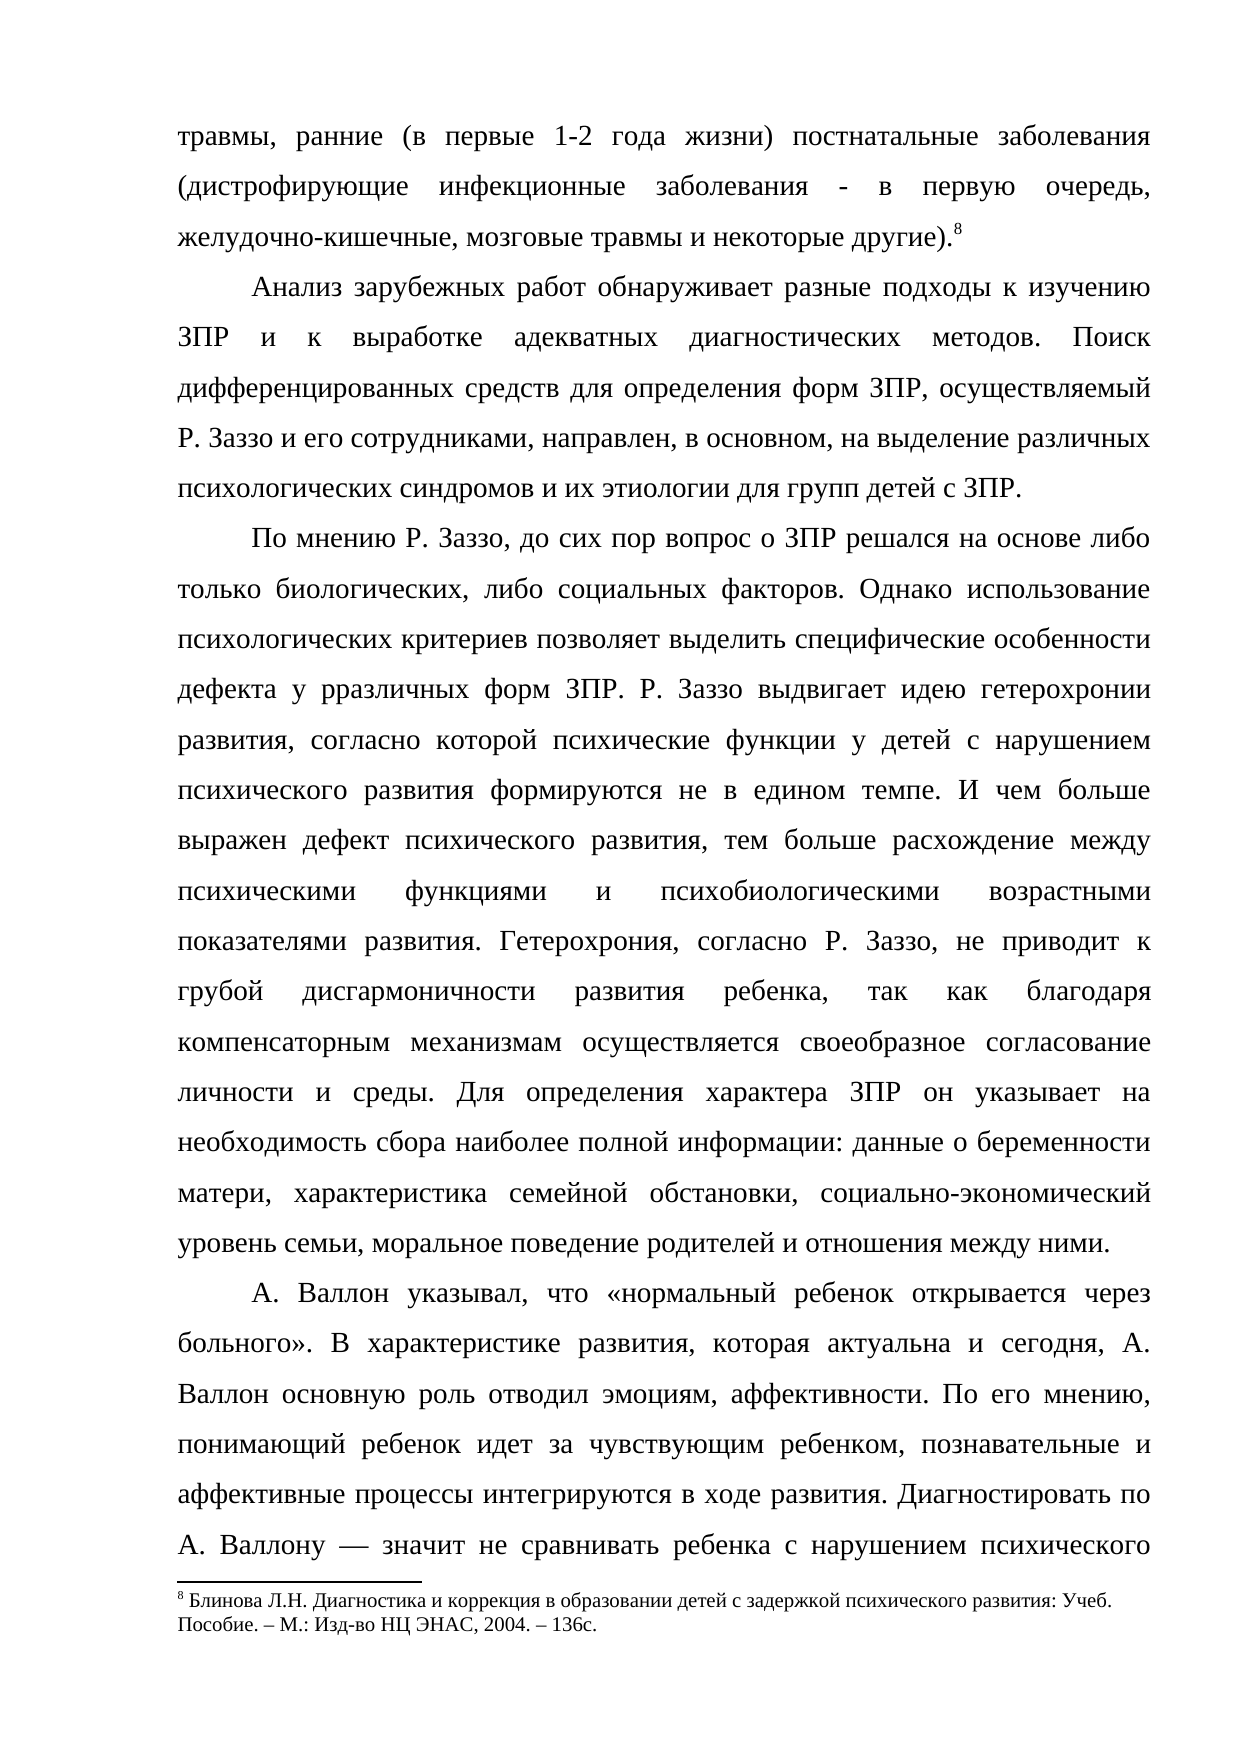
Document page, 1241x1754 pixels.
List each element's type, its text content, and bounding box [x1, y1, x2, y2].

text По мнению Р. Заззо, до сих пор вопрос о ЗПР решался на основе либо только биологических, либо социальных факторов. Однако использование психологических критериев позволяет выделить специфические особенности дефекта у pразличных форм ЗПР. Р. Заззо выдвигает идею гетерохронии развития, согласно которой психические функции у детей с нарушением психического развития формируются не в едином темпе. И чем больше выражен дефект психического развития, тем больше расхождение между психическими функциями и психобиологическими возрастными показателями развития. Гетерохрония, согласно Р. Заззо, не приводит к грубой дисгармоничности развития ребенка, так как благодаря компенсаторным механизмам осуществляется своеобразное согласование личности и среды. Для определения характера ЗПР он указывает на необходимость сбора наиболее полной информации: данные о беременности матери, характеристика семейной обстановки, социально-экономический уровень семьи, моральное поведение родителей и отношения между ними. [177, 521, 1152, 1258]
text Анализ зарубежных работ обнаруживает разные подходы к изучению ЗПР и к выработке адекватных диагностических методов. Поиск дифференцированных средств для определения форм ЗПР, осуществляемый Р. Заззо и его сотрудниками, направлен, в основном, на выделение различных психологических синдромов и их этиологии для групп детей с ЗПР. [177, 269, 1152, 504]
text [177, 118, 1152, 252]
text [177, 1275, 1152, 1560]
